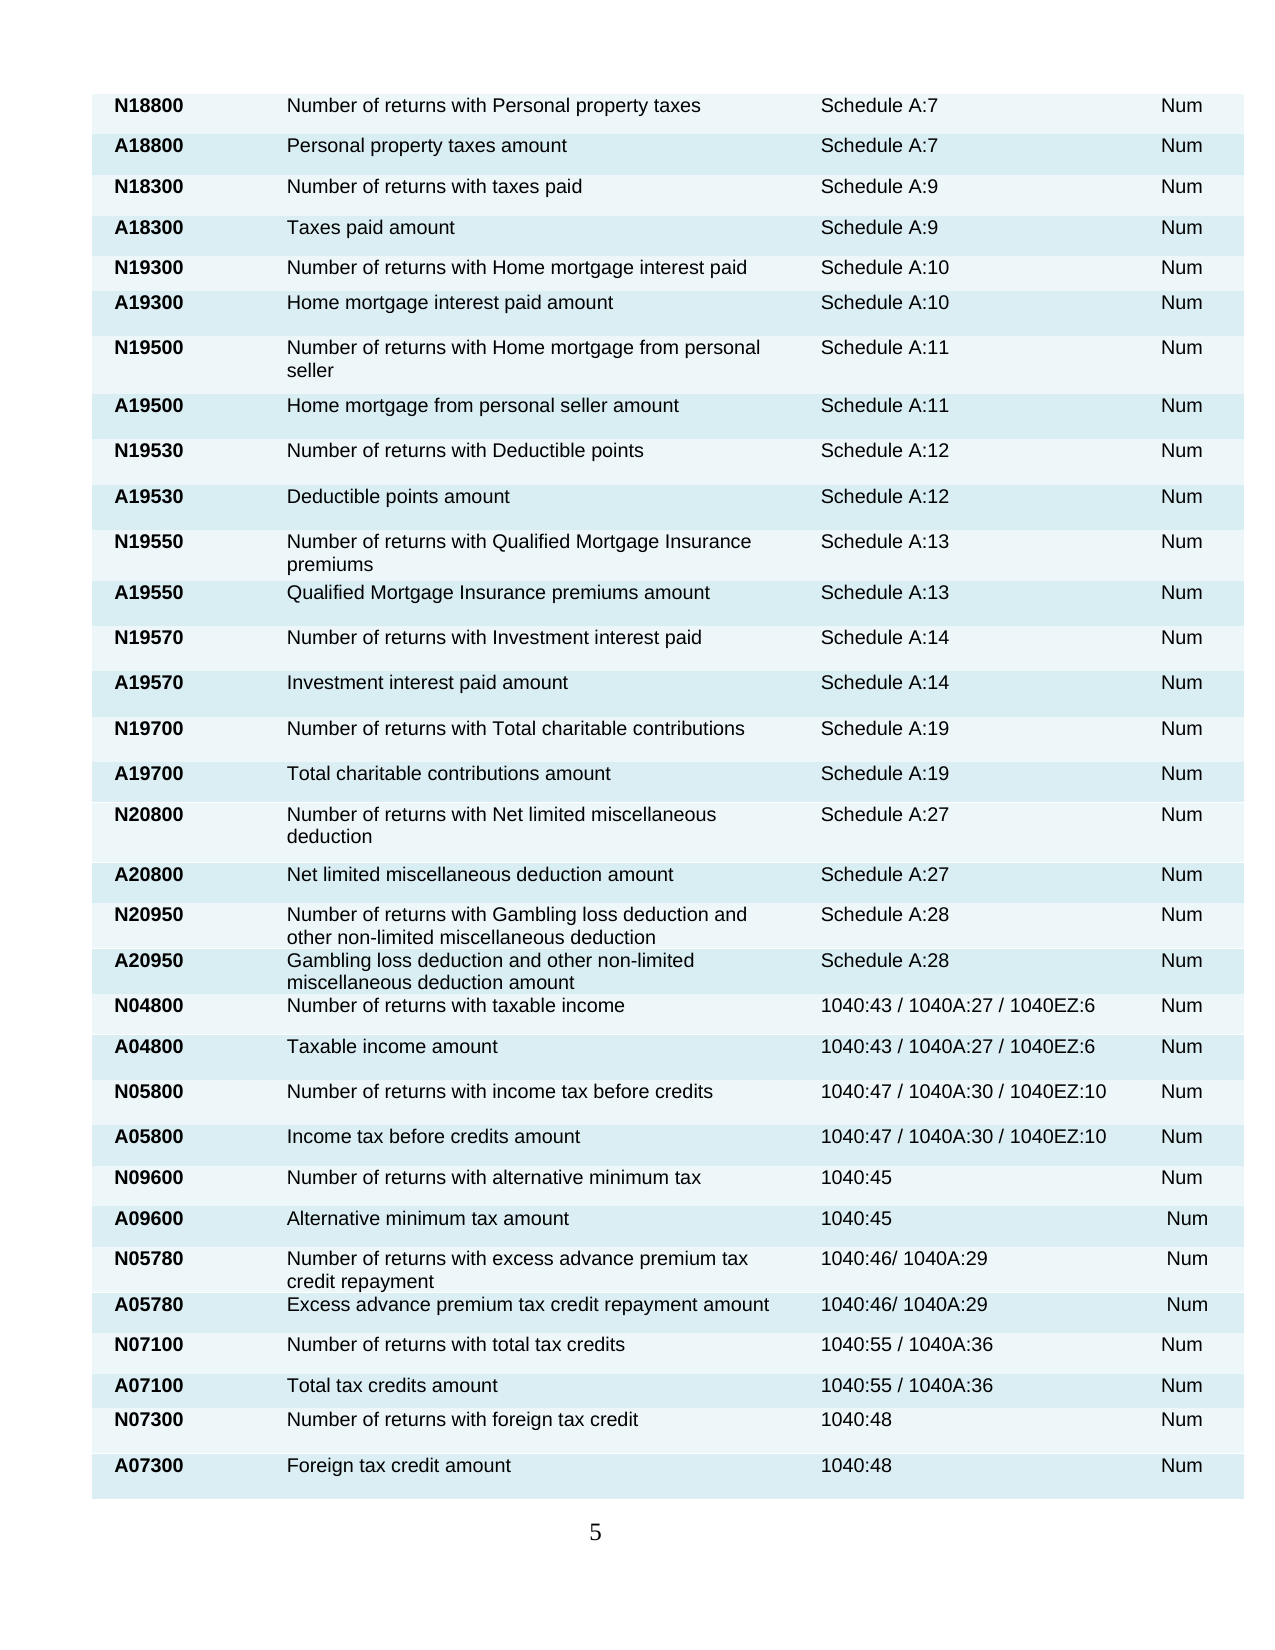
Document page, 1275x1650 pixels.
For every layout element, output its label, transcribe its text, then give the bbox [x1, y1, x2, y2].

table_cell Schedule A:28 [798, 949, 1144, 994]
table_cell Investment interest paid amount [275, 671, 798, 717]
table_cell N04800 [92, 994, 275, 1034]
table_cell Num [1144, 1333, 1244, 1374]
table_cell Num [1144, 949, 1244, 994]
table_cell Num [1144, 762, 1244, 802]
table_cell Num [1144, 94, 1244, 134]
table_cell N19550 [92, 530, 275, 581]
table_cell A04800 [92, 1035, 275, 1080]
table_cell 1040:55 / 1040A:36 [798, 1333, 1144, 1374]
table_cell A18800 [92, 134, 275, 175]
table_cell Schedule A:10 [798, 291, 1144, 336]
table_cell Num [1144, 581, 1244, 626]
table_cell Number of returns with Home mortgage from personal seller [275, 336, 798, 394]
table_cell N05800 [92, 1080, 275, 1125]
table_cell Num [1144, 394, 1244, 439]
table_cell Foreign tax credit amount [275, 1454, 798, 1499]
table_cell A20800 [92, 863, 275, 903]
table_cell Schedule A:12 [798, 485, 1144, 530]
table_cell Num [1144, 863, 1244, 903]
table_cell A18300 [92, 216, 275, 256]
table_cell 1040:43 / 1040A:27 / 1040EZ:6 [798, 994, 1144, 1034]
table_cell 1040:46/ 1040A:29 [798, 1293, 1144, 1333]
table_cell A19530 [92, 485, 275, 530]
table_cell Number of returns with Home mortgage interest paid [275, 256, 798, 291]
table_cell Num [1144, 1454, 1244, 1499]
table_cell Income tax before credits amount [275, 1125, 798, 1166]
table_cell Schedule A:14 [798, 671, 1144, 717]
table_cell Qualified Mortgage Insurance premiums amount [275, 581, 798, 626]
table_cell N20950 [92, 903, 275, 948]
table_cell Schedule A:19 [798, 762, 1144, 802]
table_cell Number of returns with taxes paid [275, 175, 798, 216]
table_cell N19500 [92, 336, 275, 394]
table_cell Total charitable contributions amount [275, 762, 798, 802]
table_cell Num [1144, 1166, 1244, 1206]
table_cell Schedule A:11 [798, 336, 1144, 394]
table_cell Number of returns with total tax credits [275, 1333, 798, 1374]
table_cell Schedule A:7 [798, 94, 1144, 134]
table_cell A19570 [92, 671, 275, 717]
table_cell 1040:46/ 1040A:29 [798, 1247, 1144, 1292]
table_cell Gambling loss deduction and other non-limited miscellaneous deduction amount [275, 949, 798, 994]
table_cell Num [1144, 336, 1244, 394]
table_cell Num [1144, 1035, 1244, 1080]
table_cell Num [1144, 216, 1244, 256]
table_cell Num [1144, 1408, 1244, 1453]
table_cell Number of returns with alternative minimum tax [275, 1166, 798, 1206]
table_cell 1040:47 / 1040A:30 / 1040EZ:10 [798, 1080, 1144, 1125]
table_cell Num [1144, 1125, 1244, 1166]
table_cell Num [1144, 1293, 1244, 1333]
table_cell 1040:47 / 1040A:30 / 1040EZ:10 [798, 1125, 1144, 1166]
table_cell Number of returns with excess advance premium tax credit repayment [275, 1247, 798, 1292]
table_cell Number of returns with foreign tax credit [275, 1408, 798, 1453]
table_cell A19700 [92, 762, 275, 802]
table_cell N19570 [92, 626, 275, 671]
table_cell Num [1144, 485, 1244, 530]
table_cell 1040:43 / 1040A:27 / 1040EZ:6 [798, 1035, 1144, 1080]
table_cell Number of returns with income tax before credits [275, 1080, 798, 1125]
table_cell Number of returns with Deductible points [275, 439, 798, 485]
table_cell 1040:48 [798, 1408, 1144, 1453]
table_cell Personal property taxes amount [275, 134, 798, 175]
table_cell Schedule A:10 [798, 256, 1144, 291]
table_cell A05800 [92, 1125, 275, 1166]
table_cell Num [1144, 439, 1244, 485]
table_cell Schedule A:7 [798, 134, 1144, 175]
table_cell Number of returns with Total charitable contributions [275, 717, 798, 762]
table_cell N19530 [92, 439, 275, 485]
table_cell Schedule A:9 [798, 175, 1144, 216]
table_cell N19700 [92, 717, 275, 762]
table_cell A19500 [92, 394, 275, 439]
table_cell 1040:48 [798, 1454, 1144, 1499]
table_cell Schedule A:27 [798, 803, 1144, 862]
table_cell Num [1144, 530, 1244, 581]
table_cell Schedule A:11 [798, 394, 1144, 439]
table_cell Number of returns with Net limited miscellaneous deduction [275, 803, 798, 862]
table_cell A09600 [92, 1206, 275, 1247]
table_cell Num [1144, 291, 1244, 336]
table_cell N07300 [92, 1408, 275, 1453]
table_cell Num [1144, 903, 1244, 948]
table_cell Schedule A:9 [798, 216, 1144, 256]
table_cell N18800 [92, 94, 275, 134]
table_cell Num [1144, 1080, 1244, 1125]
table_cell A19550 [92, 581, 275, 626]
table_cell N05780 [92, 1247, 275, 1292]
table_cell Number of returns with Investment interest paid [275, 626, 798, 671]
table_cell N19300 [92, 256, 275, 291]
table_cell Schedule A:27 [798, 863, 1144, 903]
table_cell Num [1144, 1374, 1244, 1408]
table_cell N20800 [92, 803, 275, 862]
table_cell Home mortgage interest paid amount [275, 291, 798, 336]
table_cell 1040:45 [798, 1206, 1144, 1247]
table_cell Schedule A:14 [798, 626, 1144, 671]
table_cell A19300 [92, 291, 275, 336]
table_cell Taxes paid amount [275, 216, 798, 256]
table_cell Number of returns with Qualified Mortgage Insurance premiums [275, 530, 798, 581]
table_cell Num [1144, 626, 1244, 671]
table_cell Schedule A:13 [798, 581, 1144, 626]
table_cell Num [1144, 1247, 1244, 1292]
table_cell Num [1144, 717, 1244, 762]
table_cell Schedule A:19 [798, 717, 1144, 762]
table_cell Number of returns with Gambling loss deduction and other non-limited miscellaneous deduction [275, 903, 798, 948]
table_cell N07100 [92, 1333, 275, 1374]
table_cell Net limited miscellaneous deduction amount [275, 863, 798, 903]
table_cell Total tax credits amount [275, 1374, 798, 1408]
table_cell Num [1144, 134, 1244, 175]
table_cell Number of returns with taxable income [275, 994, 798, 1034]
table_cell Number of returns with Personal property taxes [275, 94, 798, 134]
table_cell Alternative minimum tax amount [275, 1206, 798, 1247]
table_cell Deductible points amount [275, 485, 798, 530]
table_cell Excess advance premium tax credit repayment amount [275, 1293, 798, 1333]
table_cell Num [1144, 994, 1244, 1034]
table_cell Num [1144, 671, 1244, 717]
table_cell Num [1144, 175, 1244, 216]
table_cell Num [1144, 1206, 1244, 1247]
table_cell 1040:55 / 1040A:36 [798, 1374, 1144, 1408]
table_cell Num [1144, 803, 1244, 862]
table_cell Schedule A:13 [798, 530, 1144, 581]
table_cell A07100 [92, 1374, 275, 1408]
table_cell Schedule A:28 [798, 903, 1144, 948]
table_cell Taxable income amount [275, 1035, 798, 1080]
table_cell Num [1144, 256, 1244, 291]
table_cell 1040:45 [798, 1166, 1144, 1206]
table_cell A05780 [92, 1293, 275, 1333]
table_cell Home mortgage from personal seller amount [275, 394, 798, 439]
table_cell A20950 [92, 949, 275, 994]
table_cell A07300 [92, 1454, 275, 1499]
table_cell Schedule A:12 [798, 439, 1144, 485]
table_cell N18300 [92, 175, 275, 216]
table_cell N09600 [92, 1166, 275, 1206]
